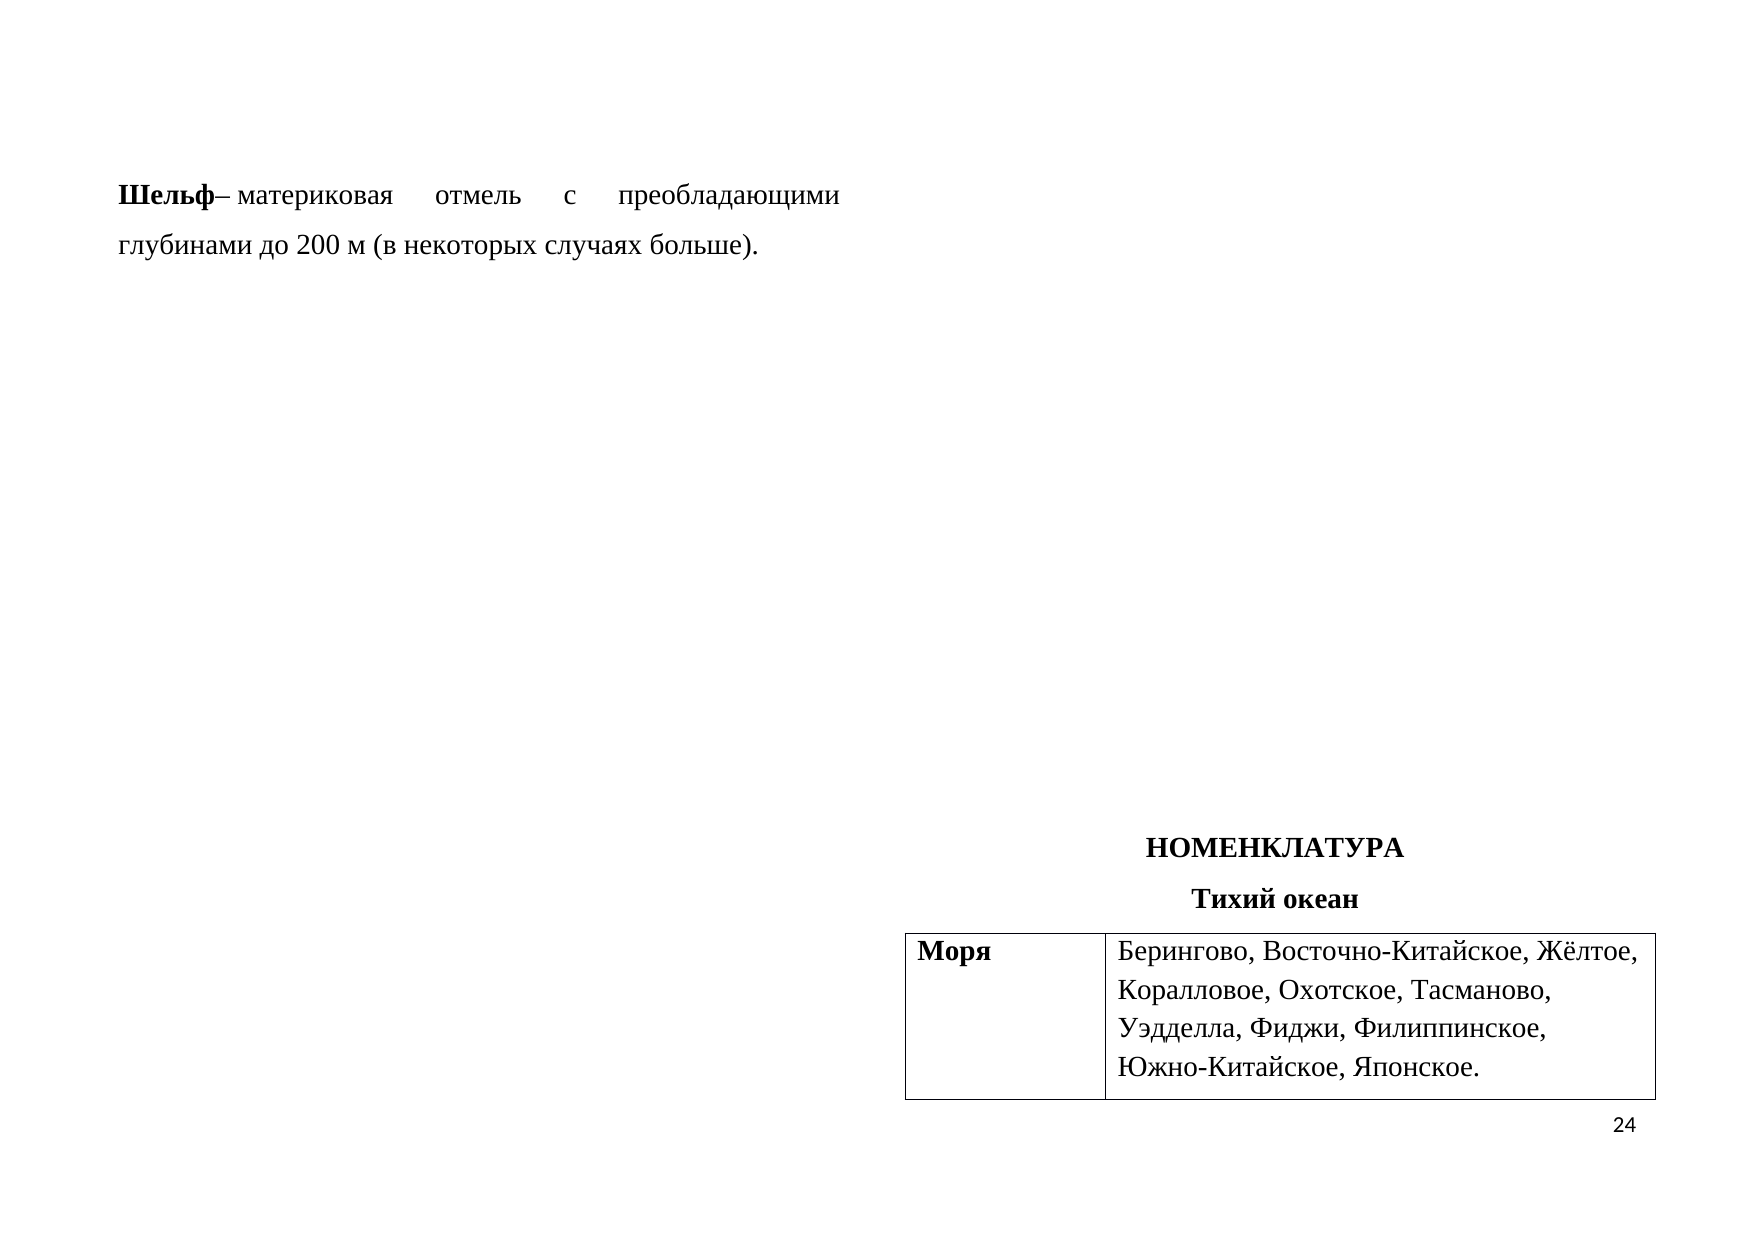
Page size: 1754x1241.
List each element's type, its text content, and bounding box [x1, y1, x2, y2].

table_header Моря [906, 934, 1105, 1099]
table_header Берингово, Восточно-Китайское, Жёлтое, Коралловое, Охотское, Тасманово, Уэдделла, Фиджи, Филиппинское, Южно-Китайское, Японское. [1106, 934, 1655, 1099]
text Шельф– материковая отмель с преобладающими глубинами до 200 м (в некоторых случаях больше). [118, 177, 840, 261]
text НОМЕНКЛАТУРА [914, 830, 1636, 864]
text Тихий океан [914, 881, 1636, 915]
